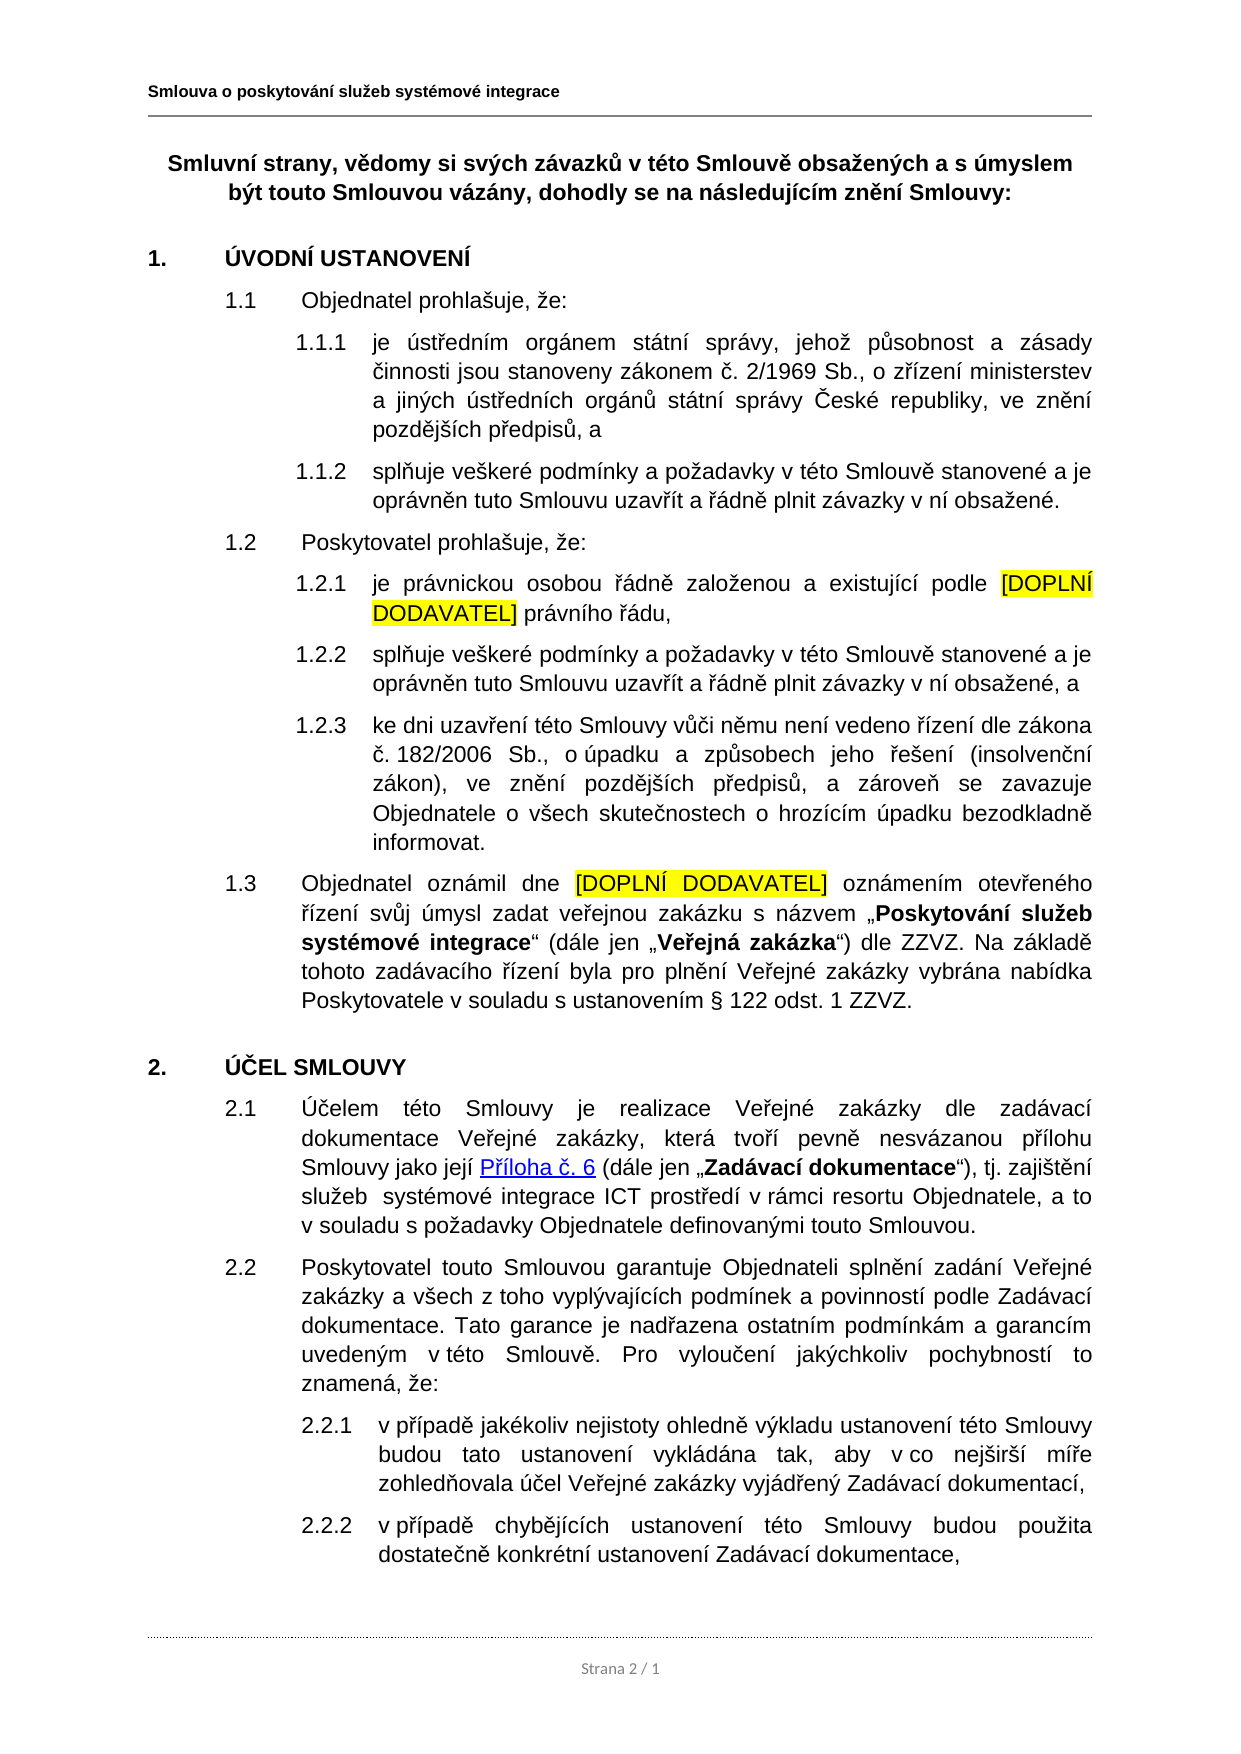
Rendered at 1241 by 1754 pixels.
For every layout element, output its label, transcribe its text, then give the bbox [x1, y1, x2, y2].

text Poskytovatel touto Smlouvou garantuje Objednateli splnění zadání Veřejné zakázky a všech z toho vyplývajících podmínek a povinností podle Zadávací dokumentace. Tato garance je nadřazena ostatním podmínkám a garancím uvedeným v této Smlouvě. Pro vyloučení jakýchkoliv pochybností to znamená, že: [224, 1252, 1092, 1398]
list je právnickou osobou řádně založenou a existující podle [DOPLNÍ DODAVATEL] právního řádu, [295, 568, 1092, 627]
text Poskytovatel prohlašuje, že: [224, 527, 1092, 556]
text Objednatel oznámil dne [DOPLNÍ DODAVATEL] oznámením otevřeného řízení svůj úmysl zadat veřejnou zakázku s názvem „Poskytování služeb systémové integrace“ (dále jen „Veřejná zakázka“) dle ZZVZ. Na základě tohoto zadávacího řízení byla pro plnění Veřejné zakázky vybrána nabídka Poskytovatele v souladu s ustanovením § 122 odst. 1 ZZVZ. [224, 868, 1092, 1014]
list ke dni uzavření této Smlouvy vůči němu není vedeno řízení dle zákona č. 182/2006 Sb., o úpadku a způsobech jeho řešení (insolvenční zákon), ve znění pozdějších předpisů, a zároveň se zavazuje Objednatele o všech skutečnostech o hrozícím úpadku bezodkladně informovat. [295, 710, 1092, 856]
list je ústředním orgánem státní správy, jehož působnost a zásady činnosti jsou stanoveny zákonem č. 2/1969 Sb., o zřízení ministerstev a jiných ústředních orgánů státní správy České republiky, ve znění pozdějších předpisů, a [295, 327, 1092, 443]
text Smluvní strany, vědomy si svých závazků v této Smlouvě obsažených a s úmyslem být touto Smlouvou vázány, dohodly se na následujícím znění Smlouvy: [148, 148, 1092, 206]
text ÚVODNÍ USTANOVENÍ [148, 243, 1092, 273]
list v případě chybějících ustanovení této Smlouvy budou použita dostatečně konkrétní ustanovení Zadávací dokumentace, [301, 1510, 1092, 1568]
text Účelem této Smlouvy je realizace Veřejné zakázky dle zadávací dokumentace Veřejné zakázky, která tvoří pevně nesvázanou přílohu Smlouvy jako její Příloha č. 6 (dále jen „Zadávací dokumentace“), tj. zajištění služeb systémové integrace ICT prostředí v rámci resortu Objednatele, a to v souladu s požadavky Objednatele definovanými touto Smlouvou. [224, 1093, 1092, 1239]
list splňuje veškeré podmínky a požadavky v této Smlouvě stanovené a je oprávněn tuto Smlouvu uzavřít a řádně plnit závazky v ní obsažené. [295, 456, 1092, 514]
list v případě jakékoliv nejistoty ohledně výkladu ustanovení této Smlouvy budou tato ustanovení vykládána tak, aby v co nejširší míře zohledňovala účel Veřejné zakázky vyjádřený Zadávací dokumentací, [301, 1410, 1092, 1498]
list splňuje veškeré podmínky a požadavky v této Smlouvě stanovené a je oprávněn tuto Smlouvu uzavřít a řádně plnit závazky v ní obsažené, a [295, 639, 1092, 698]
text ÚČEL SMLOUVY [148, 1052, 1092, 1081]
text Objednatel prohlašuje, že: [224, 285, 1092, 314]
